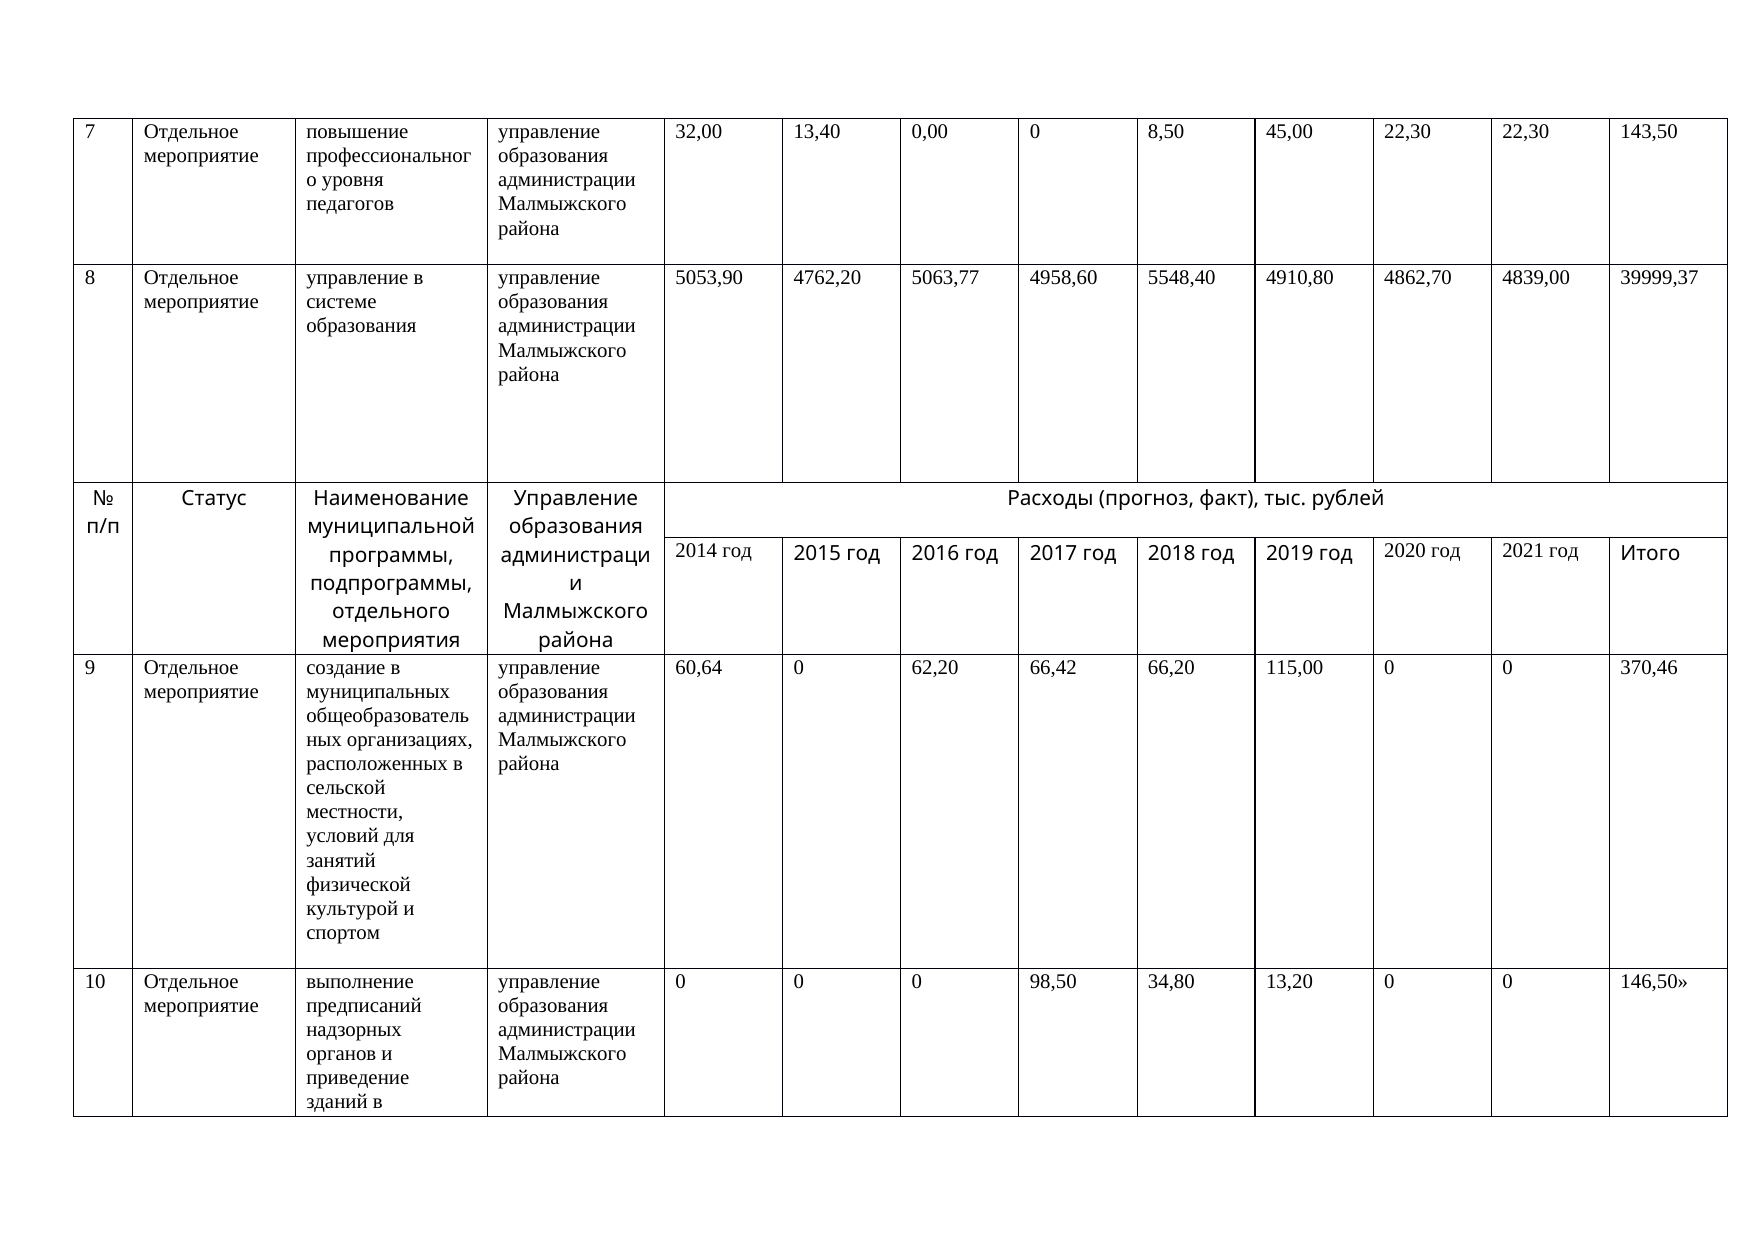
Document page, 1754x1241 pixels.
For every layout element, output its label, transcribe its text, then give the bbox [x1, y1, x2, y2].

table_cell 146,50» [1610, 969, 1727, 1116]
table_cell 62,20 [901, 655, 1018, 968]
table_cell 22,30 [1492, 119, 1609, 264]
table_cell 4762,20 [783, 265, 900, 482]
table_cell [133, 119, 295, 264]
table_cell 8 [74, 265, 132, 482]
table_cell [133, 969, 295, 1116]
table_cell 0 [783, 969, 900, 1116]
table_cell 98,50 [1019, 969, 1137, 1116]
table_cell создание в муниципальных общеобразовательных организациях, расположенных в сельской местности, условий для занятий физической культурой и спортом [296, 655, 487, 968]
table_cell 0 [1019, 119, 1137, 264]
table_cell управление образования администрации Малмыжского района [488, 655, 664, 968]
table_cell 5053,90 [665, 265, 782, 482]
table_cell 0 [665, 969, 782, 1116]
table_cell 143,50 [1610, 119, 1727, 264]
table_cell управление образования администрации Малмыжского района [488, 265, 664, 482]
table_cell 7 [74, 119, 132, 264]
table_cell Итого [1610, 538, 1727, 654]
table_cell управление в системе образования [296, 265, 487, 482]
table_cell 2020 год [1374, 538, 1491, 654]
table_cell 13,20 [1256, 969, 1373, 1116]
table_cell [488, 969, 664, 1116]
table_cell 370,46 [1610, 655, 1727, 968]
table_cell 10 [74, 969, 132, 1116]
table_cell 4862,70 [1374, 265, 1491, 482]
table_cell 2016 год [901, 538, 1018, 654]
table_cell 0 [1492, 969, 1609, 1116]
table_cell 39999,37 [1610, 265, 1727, 482]
table_cell 2018 год [1138, 538, 1254, 654]
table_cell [296, 969, 487, 1116]
table_cell 2021 год [1492, 538, 1609, 654]
table_cell 5548,40 [1138, 265, 1254, 482]
table_cell 2017 год [1019, 538, 1137, 654]
table_cell 22,30 [1374, 119, 1491, 264]
table_cell 0 [901, 969, 1018, 1116]
table_cell 115,00 [1256, 655, 1373, 968]
table_cell 0 [783, 655, 900, 968]
table_cell 4958,60 [1019, 265, 1137, 482]
table_cell 8,50 [1138, 119, 1254, 264]
table_cell 32,00 [665, 119, 782, 264]
table_cell Отдельное мероприятие [133, 265, 295, 482]
table_cell № п/п [74, 483, 132, 654]
table_cell Наименование муниципальной программы, подпрограммы, отдельного мероприятия [296, 483, 487, 654]
table_cell 2015 год [783, 538, 900, 654]
table_cell 0,00 [901, 119, 1018, 264]
table_cell 60,64 [665, 655, 782, 968]
table_cell Управление образования администрации Малмыжского района [488, 483, 664, 654]
table_cell 2014 год [665, 538, 782, 654]
table_cell 34,80 [1138, 969, 1254, 1116]
table_cell Статус [133, 483, 295, 654]
table_cell 66,42 [1019, 655, 1137, 968]
table_cell 4839,00 [1492, 265, 1609, 482]
table_cell 13,40 [783, 119, 900, 264]
table_cell 2019 год [1256, 538, 1373, 654]
table_cell 0 [1374, 969, 1491, 1116]
table_cell 9 [74, 655, 132, 968]
table_cell 66,20 [1138, 655, 1254, 968]
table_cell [488, 119, 664, 264]
table_cell Расходы (прогноз, факт), тыс. рублей [665, 483, 1727, 537]
table_cell 0 [1492, 655, 1609, 968]
table_cell 4910,80 [1256, 265, 1373, 482]
table_cell повышение профессионального уровня педагогов [296, 119, 487, 264]
table_cell 5063,77 [901, 265, 1018, 482]
table_cell Отдельное мероприятие [133, 655, 295, 968]
table_cell 0 [1374, 655, 1491, 968]
table_cell 45,00 [1256, 119, 1373, 264]
